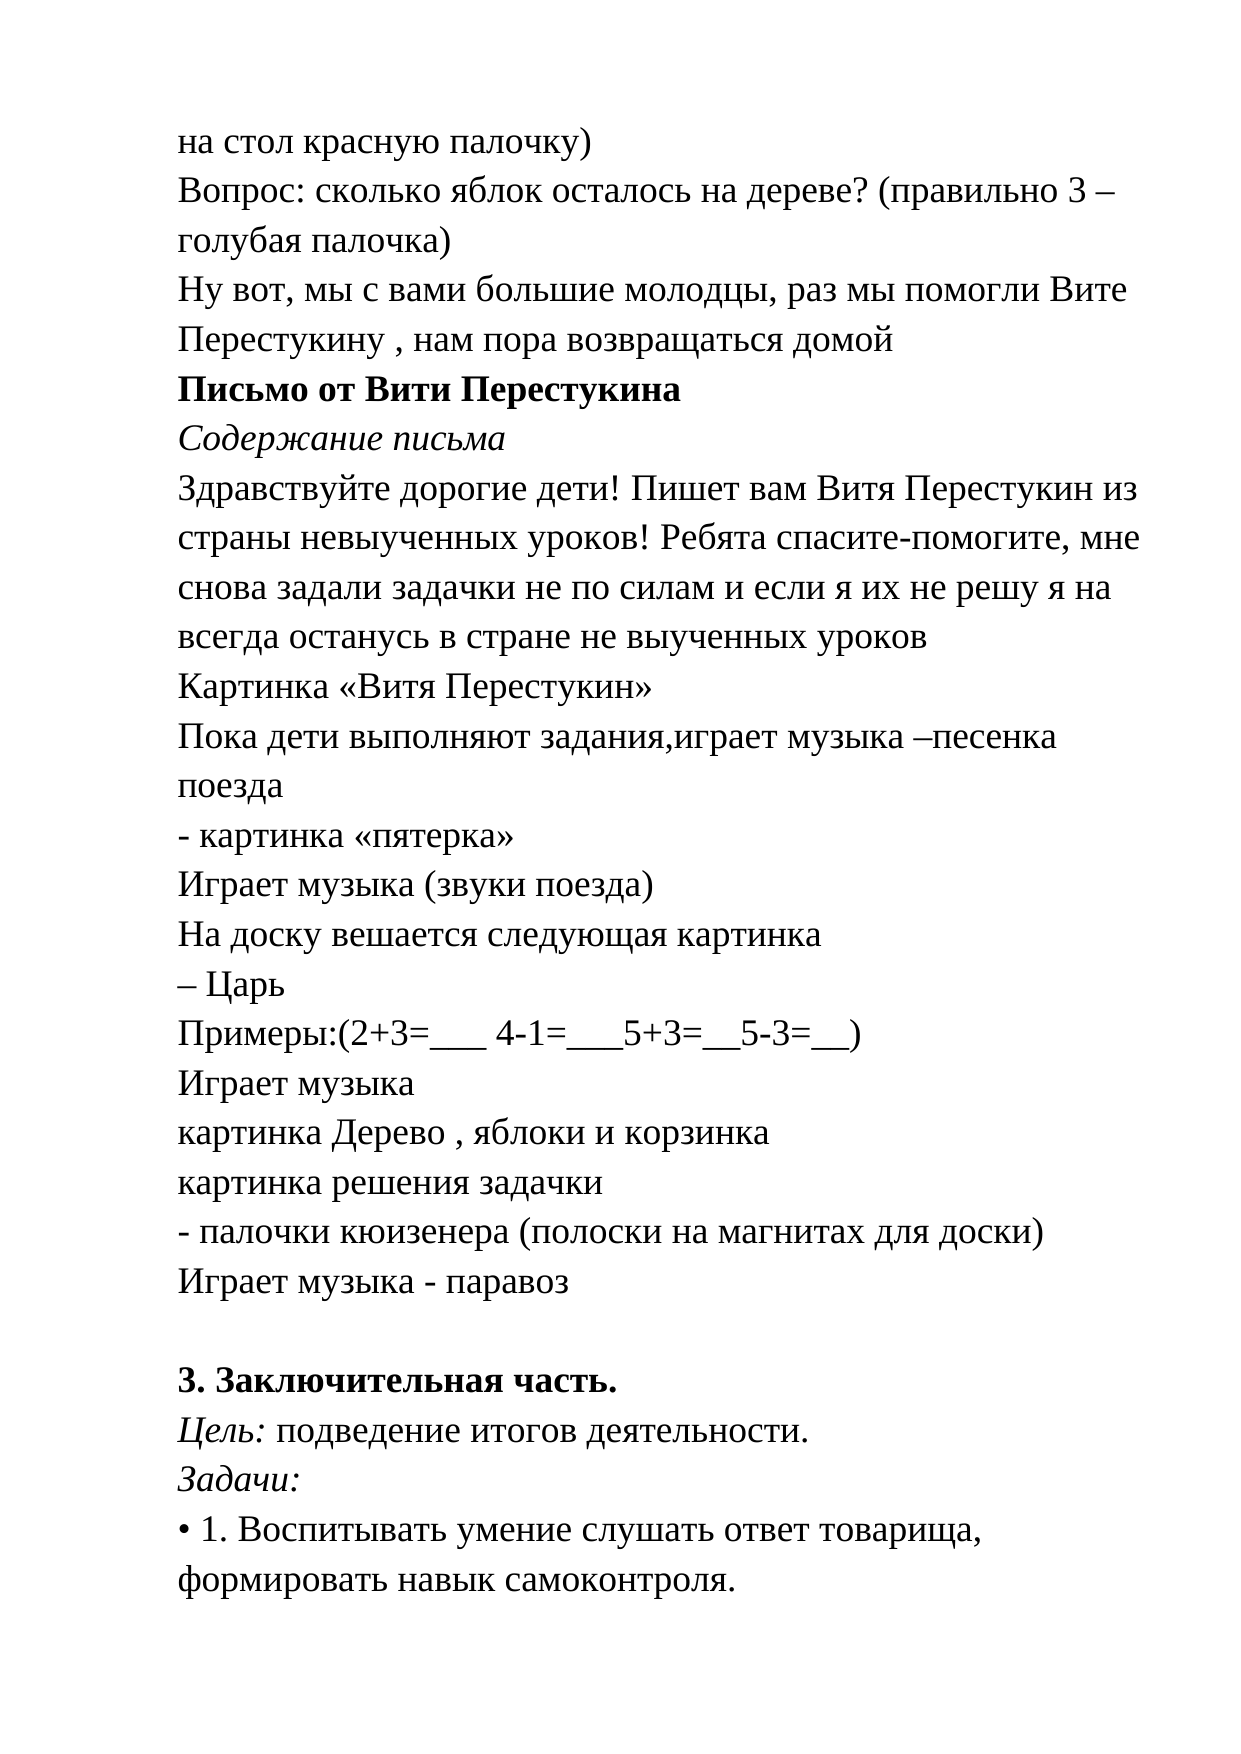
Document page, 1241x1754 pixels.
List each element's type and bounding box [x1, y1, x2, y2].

text [177, 118, 1152, 1599]
